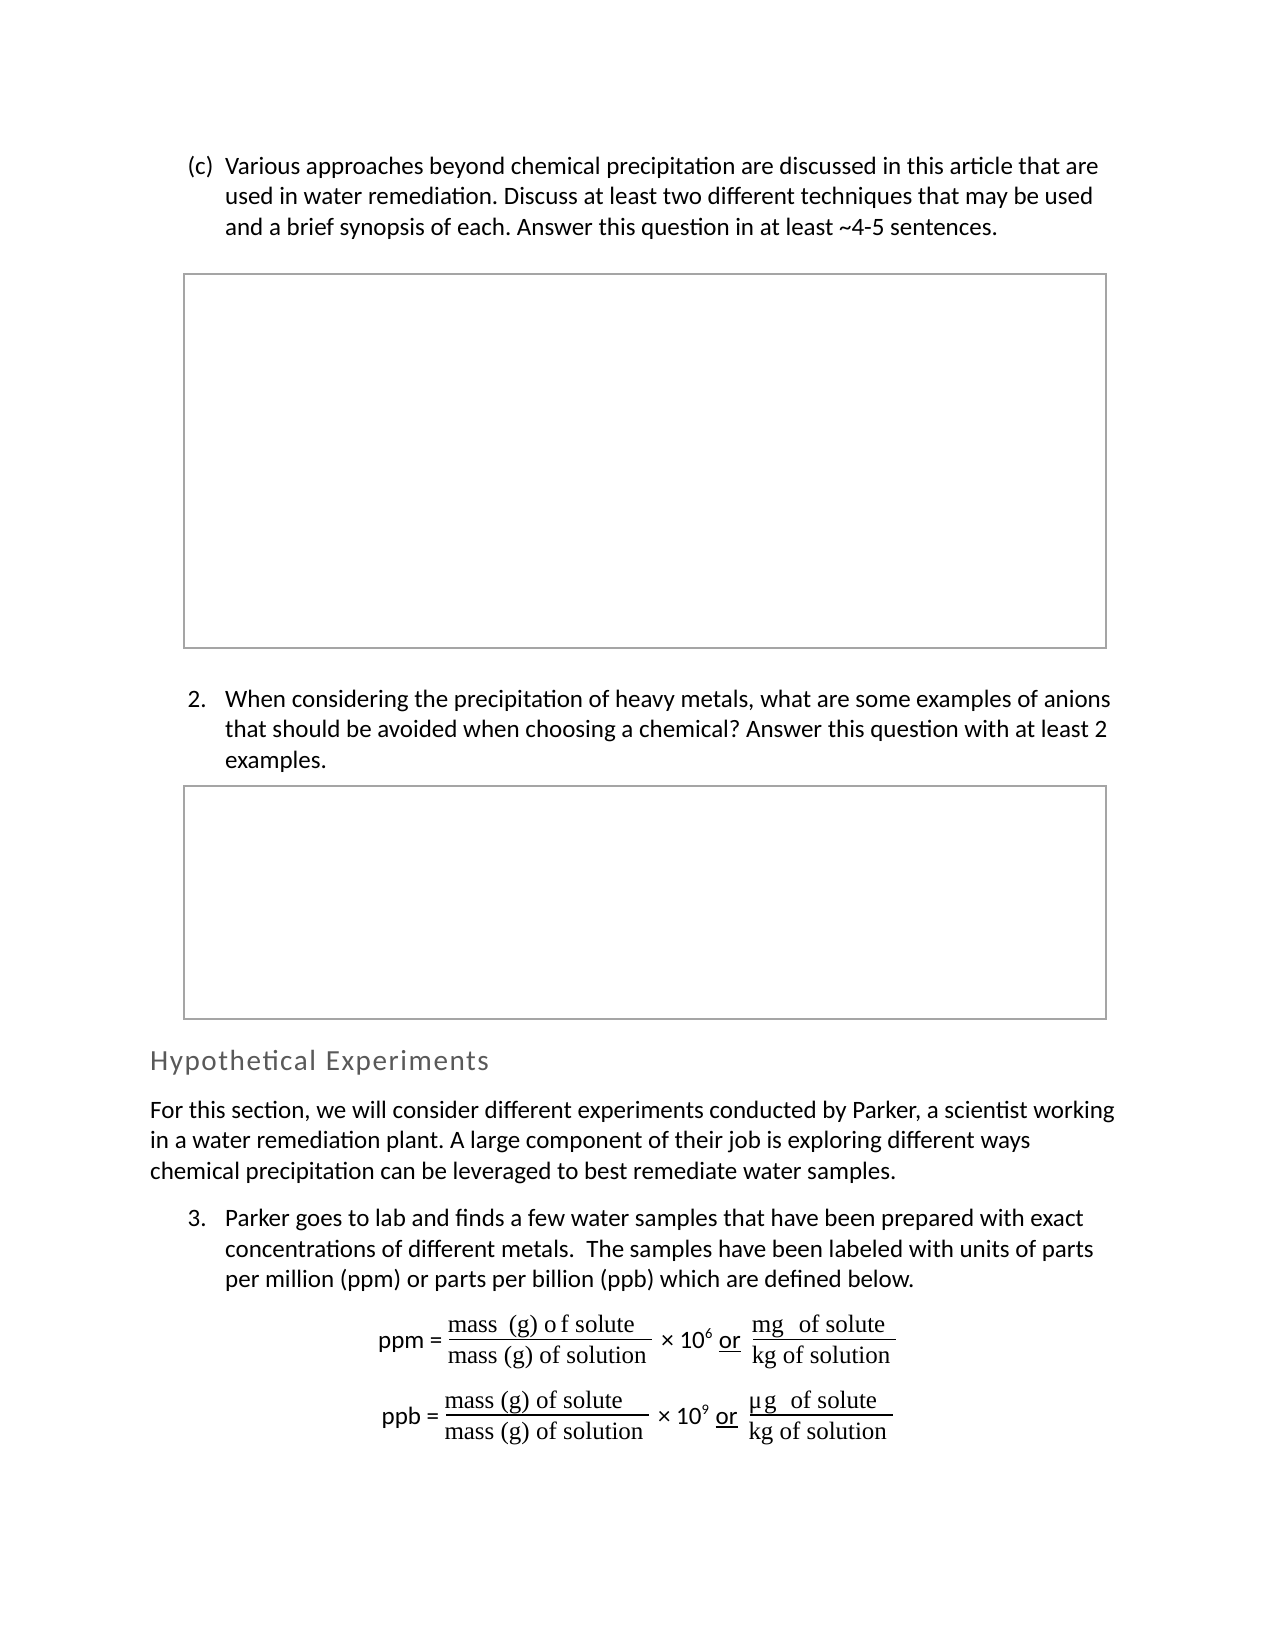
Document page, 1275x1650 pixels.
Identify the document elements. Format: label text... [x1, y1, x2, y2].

text ppb = × 109 or [150, 1386, 1125, 1445]
text For this section, we will consider different experiments conducted by Parker, a scientist working in a water remediation plant. A large component of their job is exploring different ways chemical precipitation can be leveraged to best remediate water samples. [150, 1094, 1125, 1186]
list Parker goes to lab and finds a few water samples that have been prepared with exact concentrations of different metals. The samples have been labeled with units of parts per million (ppm) or parts per billion (ppb) which are defined below. [187, 1202, 1125, 1294]
list When considering the precipitation of heavy metals, what are some examples of anions that should be avoided when choosing a chemical? Answer this question with at least 2 examples. [187, 683, 1125, 774]
list Various approaches beyond chemical precipitation are discussed in this article that are used in water remediation. Discuss at least two different techniques that may be used and a brief synopsis of each. Answer this question in at least ~4-5 sentences. [187, 150, 1125, 242]
text ppm = × 106 or [150, 1311, 1125, 1369]
subtitle Hypothetical Experiments [150, 1042, 1125, 1077]
